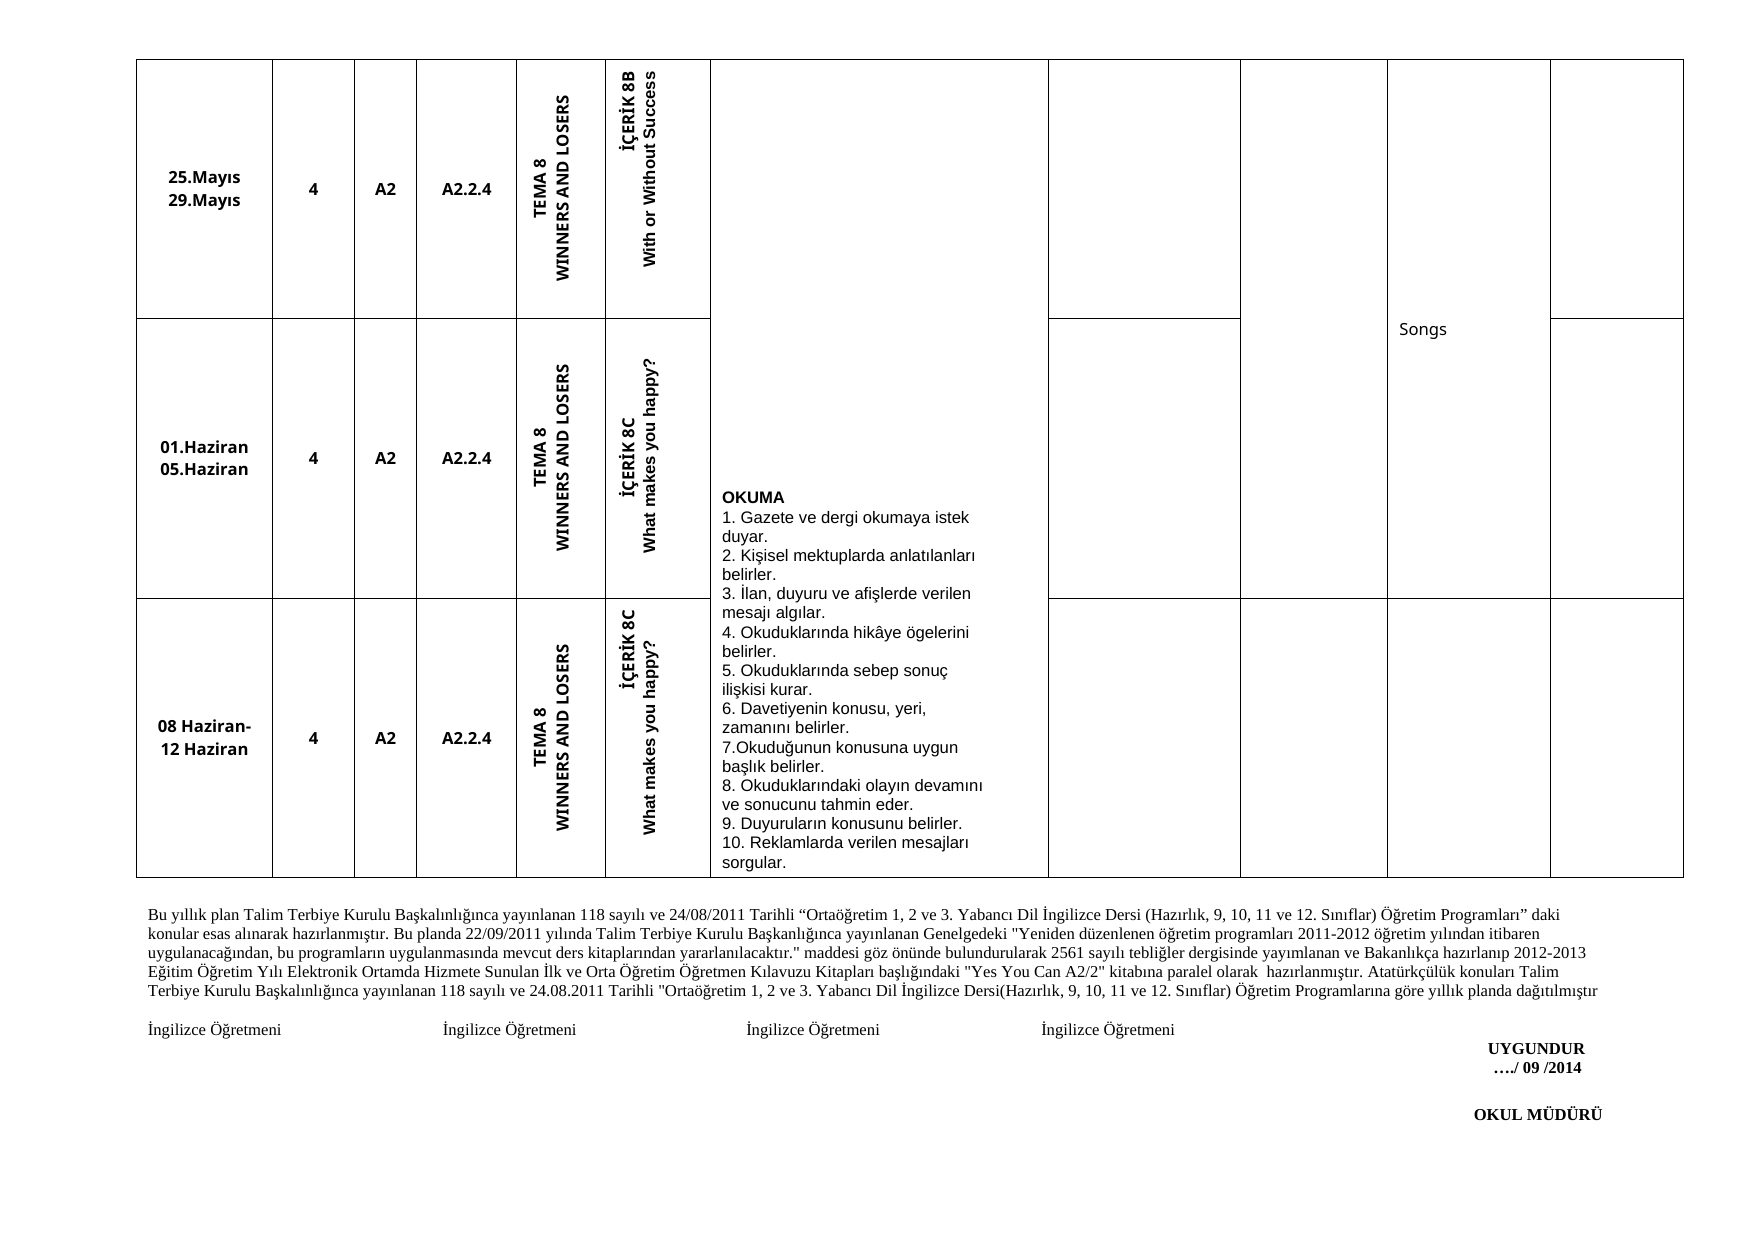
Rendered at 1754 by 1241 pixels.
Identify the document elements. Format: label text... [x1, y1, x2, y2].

table_cell [1241, 599, 1387, 877]
text İngilizce Öğretmeni İngilizce Öğretmeni İngilizce Öğretmeni İngilizce Öğretmeni [148, 1019, 1606, 1038]
table_cell [1551, 319, 1683, 597]
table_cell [1388, 60, 1550, 597]
table_cell A2.2.4 [417, 60, 516, 317]
table_cell [1049, 599, 1240, 877]
table_cell TEMA 8 WINNERS AND LOSERS [517, 599, 605, 877]
table_cell [1388, 599, 1550, 877]
table_cell 25.Mayıs 29.Mayıs [137, 60, 272, 317]
text Bu yıllık plan Talim Terbiye Kurulu Başkalınlığınca yayınlanan 118 sayılı ve 24/08/2011 Tarihli “Ortaöğretim 1, 2 ve 3. Yabancı Dil İngilizce Dersi (Hazırlık, 9, 10, 11 ve 12. Sınıflar) Öğretim Programları” daki konular esas alınarak hazırlanmıştır. Bu planda 22/09/2011 yılında Talim Terbiye Kurulu Başkanlığınca yayınlanan Genelgedeki "Yeniden düzenlenen öğretim programları 2011-2012 öğretim yılından itibaren uygulanacağından, bu programların uygulanmasında mevcut ders kitaplarından yararlanılacaktır." maddesi göz önünde bulundurularak 2561 sayılı tebliğler dergisinde yayımlanan ve Bakanlıkça hazırlanıp 2012-2013 Eğitim Öğretim Yılı Elektronik Ortamda Hizmete Sunulan İlk ve Orta Öğretim Öğretmen Kılavuzu Kitapları başlığındaki "Yes You Can A2/2" kitabına paralel olarak hazırlanmıştır. Atatürkçülük konuları Talim Terbiye Kurulu Başkalınlığınca yayınlanan 118 sayılı ve 24.08.2011 Tarihli "Ortaöğretim 1, 2 ve 3. Yabancı Dil İngilizce Dersi(Hazırlık, 9, 10, 11 ve 12. Sınıflar) Öğretim Programlarına göre yıllık planda dağıtılmıştır [148, 904, 1606, 1000]
table_cell [1049, 60, 1240, 317]
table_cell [606, 60, 710, 317]
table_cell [517, 60, 605, 317]
table_cell A2.2.4 [417, 319, 516, 597]
table_cell 08 Haziran- 12 Haziran [137, 599, 272, 877]
text UYGUNDUR [148, 1038, 1606, 1058]
table_cell [1049, 319, 1240, 597]
table_cell A2 [355, 599, 416, 877]
table_cell 01.Haziran 05.Haziran [137, 319, 272, 597]
table_cell 4 [273, 599, 354, 877]
table_cell TEMA 8 WINNERS AND LOSERS [517, 319, 605, 597]
table_cell A2 [355, 60, 416, 317]
table_cell [1551, 599, 1683, 877]
table_cell İÇERİK 8C What makes you happy? [606, 319, 710, 597]
table_cell [1551, 60, 1683, 317]
text …./ 09 /2014 [148, 1058, 1606, 1077]
text OKUL MÜDÜRÜ [148, 1105, 1606, 1124]
table_cell 4 [273, 319, 354, 597]
table_cell A2.2.4 [417, 599, 516, 877]
table_cell 4 [273, 60, 354, 317]
table_cell A2 [355, 319, 416, 597]
table_cell İÇERİK 8C What makes you happy? [606, 599, 710, 877]
